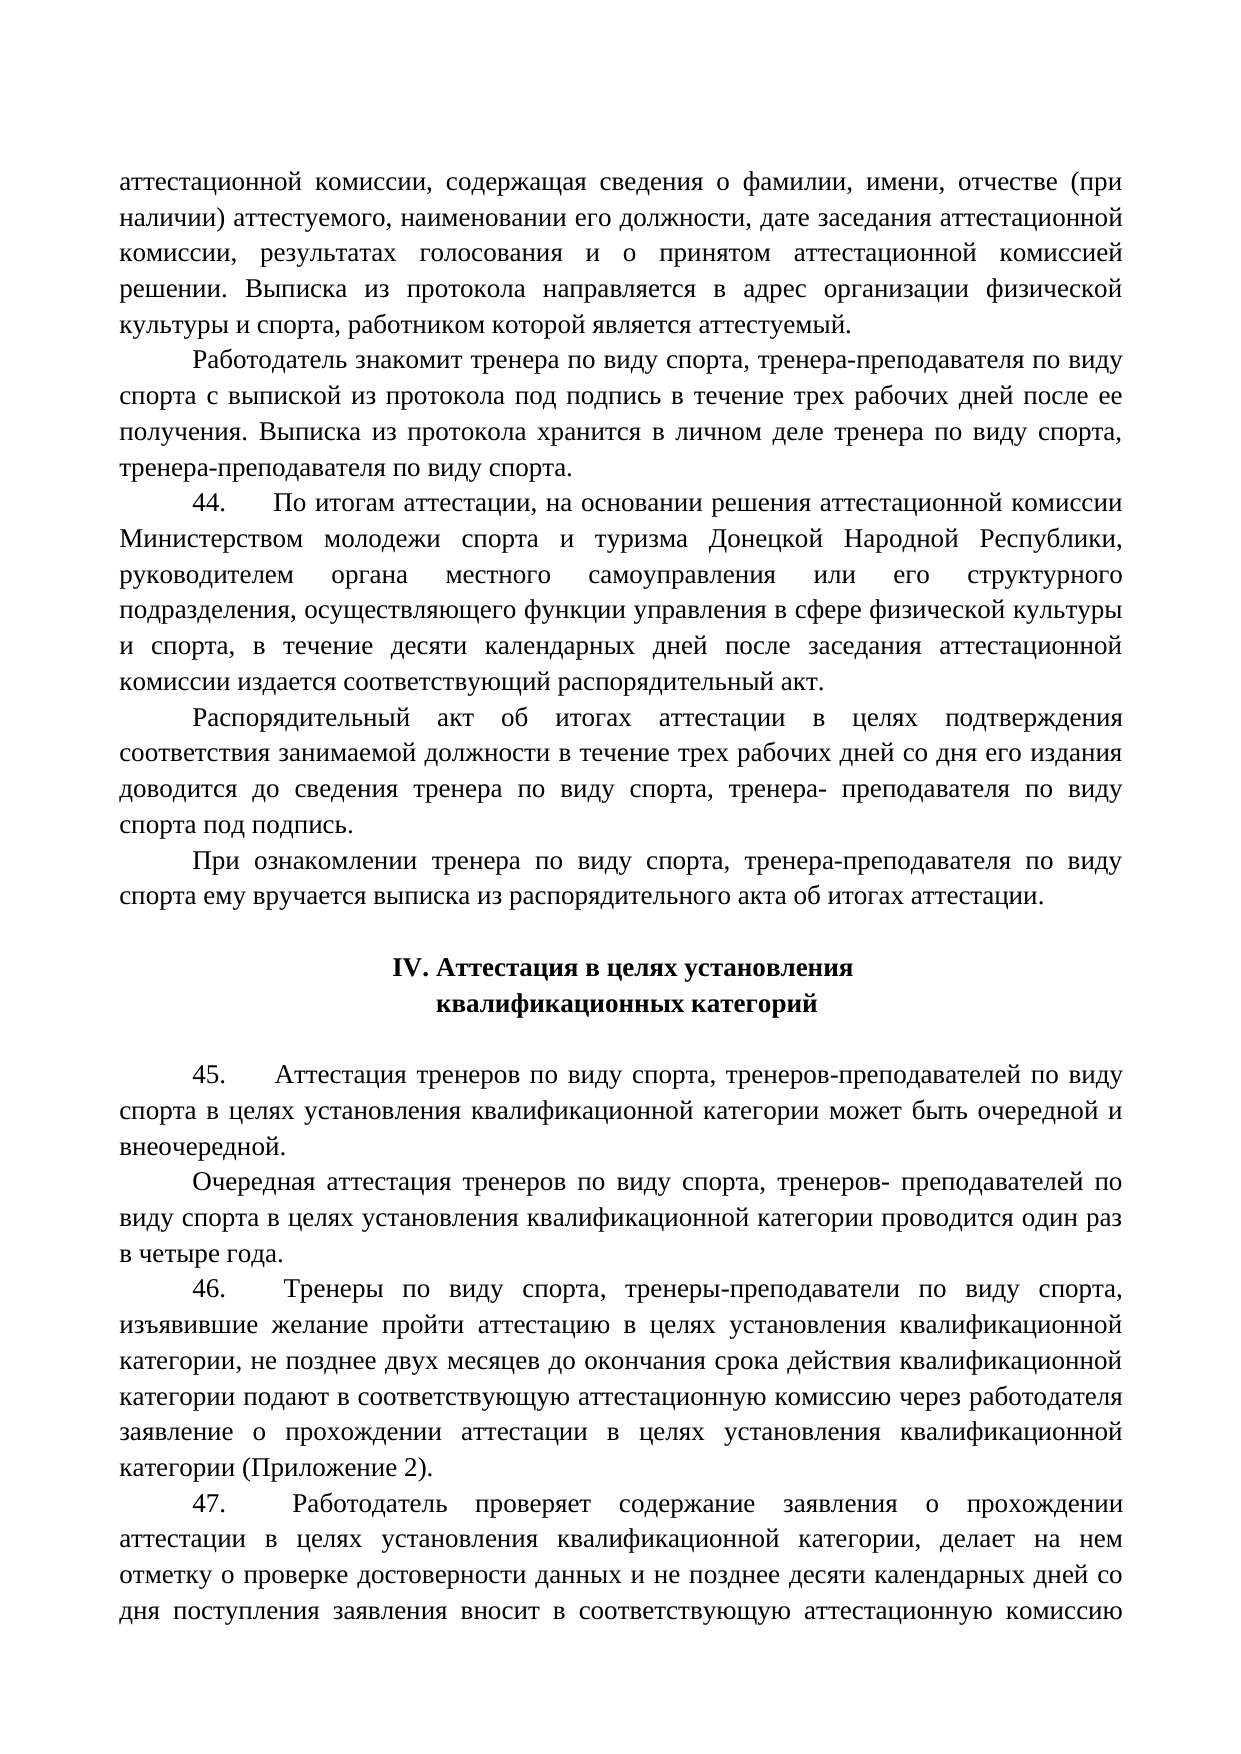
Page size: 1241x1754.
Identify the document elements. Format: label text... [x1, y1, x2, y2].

list Аттестация тренеров по виду спорта, тренеров-преподавателей по виду спорта в целях установления квалификационной категории может быть очередной и внеочередной. [119, 1058, 1124, 1161]
list Тренеры по виду спорта, тренеры-преподаватели по виду спорта, изъявившие желание пройти аттестацию в целях установления квалификационной категории, не позднее двух месяцев до окончания срока действия квалификационной категории подают в соответствующую аттестационную комиссию через работодателя заявление о прохождении аттестации в целях установления квалификационной категории (Приложение 2). [119, 1272, 1124, 1482]
text Работодатель знакомит тренера по виду спорта, тренера-преподавателя по виду спорта с выпиской из протокола под подпись в течение трех рабочих дней после ее получения. Выписка из протокола хранится в личном деле тренера по виду спорта, тренера-преподавателя по виду спорта. [119, 343, 1124, 482]
text При ознакомлении тренера по виду спорта, тренера-преподавателя по виду спорта ему вручается выписка из распорядительного акта об итогах аттестации. [119, 844, 1124, 911]
text Очередная аттестация тренеров по виду спорта, тренеров- преподавателей по виду спорта в целях установления квалификационной категории проводится один раз в четыре года. [119, 1165, 1124, 1268]
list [119, 1487, 1124, 1625]
list Аттестация в целях установления квалификационных категорий [392, 951, 924, 1018]
text Распорядительный акт об итогах аттестации в целях подтверждения соответствия занимаемой должности в течение трех рабочих дней со дня его издания доводится до сведения тренера по виду спорта, тренера- преподавателя по виду спорта под подпись. [119, 701, 1124, 839]
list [119, 165, 1124, 339]
list По итогам аттестации, на основании решения аттестационной комиссии Министерством молодежи спорта и туризма Донецкой Народной Республики, руководителем органа местного самоуправления или его структурного подразделения, осуществляющего функции управления в сфере физической культуры и спорта, в течение десяти календарных дней после заседания аттестационной комиссии издается соответствующий распорядительный акт. [119, 486, 1124, 696]
